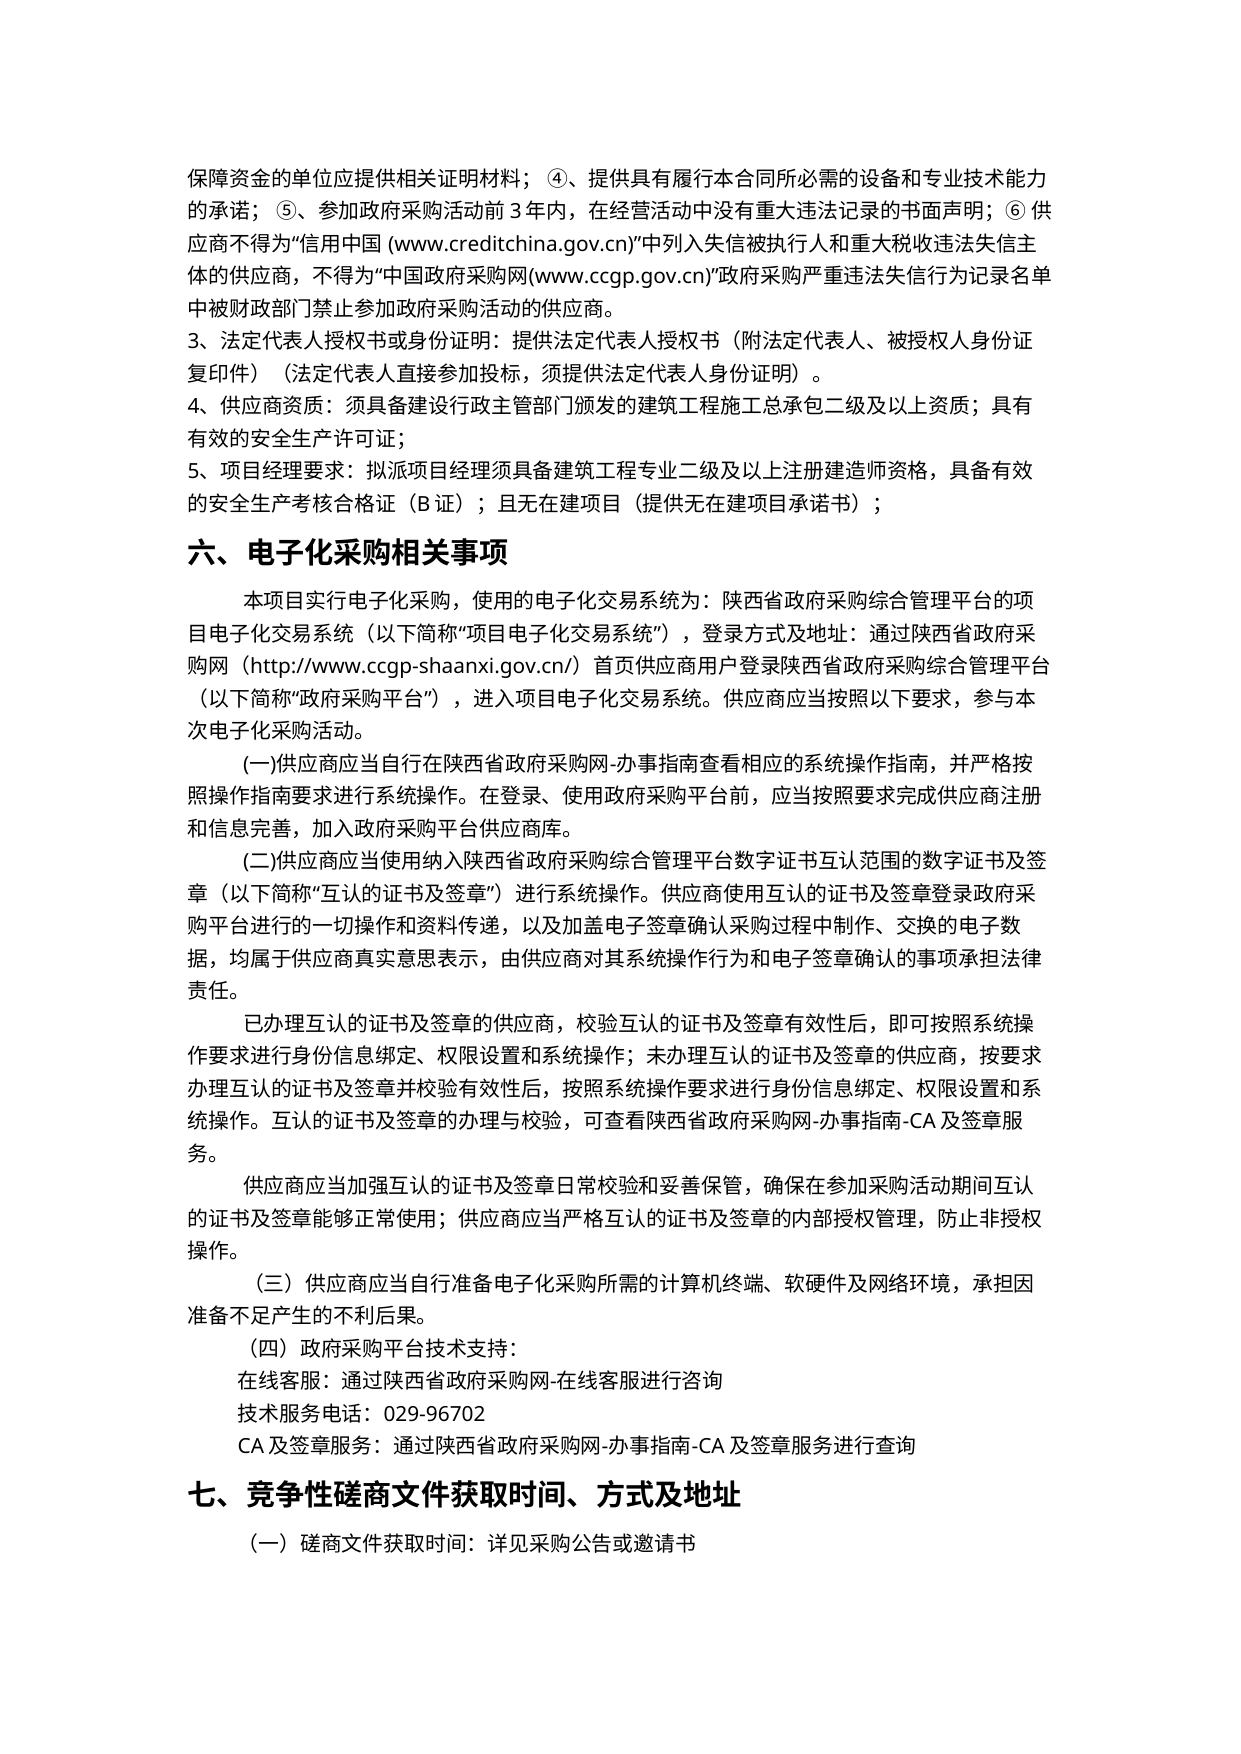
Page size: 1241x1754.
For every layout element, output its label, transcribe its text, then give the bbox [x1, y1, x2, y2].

text 六、电子化采购相关事项 [187, 519, 1053, 584]
text 七、竞争性磋商文件获取时间、方式及地址 [187, 1462, 1053, 1527]
text 供应商应当加强互认的证书及签章日常校验和妥善保管，确保在参加采购活动期间互认的证书及签章能够正常使用；供应商应当严格互认的证书及签章的内部授权管理，防止非授权操作。 [187, 1169, 1053, 1267]
text 已办理互认的证书及签章的供应商，校验互认的证书及签章有效性后，即可按照系统操作要求进行身份信息绑定、权限设置和系统操作；未办理互认的证书及签章的供应商，按要求办理互认的证书及签章并校验有效性后，按照系统操作要求进行身份信息绑定、权限设置和系统操作。互认的证书及签章的办理与校验，可查看陕西省政府采购网-办事指南-CA及签章服务。 [187, 1007, 1053, 1169]
text （一）磋商文件获取时间：详见采购公告或邀请书 [187, 1527, 1053, 1559]
text CA及签章服务：通过陕西省政府采购网-办事指南-CA及签章服务进行查询 [187, 1429, 1053, 1462]
text 技术服务电话：029-96702 [187, 1397, 1053, 1429]
text 3、法定代表人授权书或身份证明：提供法定代表人授权书（附法定代表人、被授权人身份证复印件）（法定代表人直接参加投标，须提供法定代表人身份证明）。 [187, 324, 1053, 389]
text 本项目实行电子化采购，使用的电子化交易系统为：陕西省政府采购综合管理平台的项目电子化交易系统（以下简称“项目电子化交易系统”），登录方式及地址：通过陕西省政府采购网（http://www.ccgp-shaanxi.gov.cn/）首页供应商用户登录陕西省政府采购综合管理平台（以下简称“政府采购平台”），进入项目电子化交易系统。供应商应当按照以下要求，参与本次电子化采购活动。 [187, 584, 1053, 747]
text 5、项目经理要求：拟派项目经理须具备建筑工程专业二级及以上注册建造师资格，具备有效的安全生产考核合格证（B证）；且无在建项目（提供无在建项目承诺书）； [187, 454, 1053, 519]
text (一)供应商应当自行在陕西省政府采购网-办事指南查看相应的系统操作指南，并严格按照操作指南要求进行系统操作。在登录、使用政府采购平台前，应当按照要求完成供应商注册和信息完善，加入政府采购平台供应商库。 [187, 747, 1053, 844]
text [187, 162, 1053, 324]
text (二)供应商应当使用纳入陕西省政府采购综合管理平台数字证书互认范围的数字证书及签章（以下简称“互认的证书及签章”）进行系统操作。供应商使用互认的证书及签章登录政府采购平台进行的一切操作和资料传递，以及加盖电子签章确认采购过程中制作、交换的电子数据，均属于供应商真实意思表示，由供应商对其系统操作行为和电子签章确认的事项承担法律责任。 [187, 844, 1053, 1007]
text （三）供应商应当自行准备电子化采购所需的计算机终端、软硬件及网络环境，承担因准备不足产生的不利后果。 [187, 1267, 1053, 1332]
text （四）政府采购平台技术支持： [187, 1332, 1053, 1364]
text 4、供应商资质：须具备建设行政主管部门颁发的建筑工程施工总承包二级及以上资质；具有有效的安全生产许可证； [187, 389, 1053, 454]
text 在线客服：通过陕西省政府采购网-在线客服进行咨询 [187, 1364, 1053, 1397]
